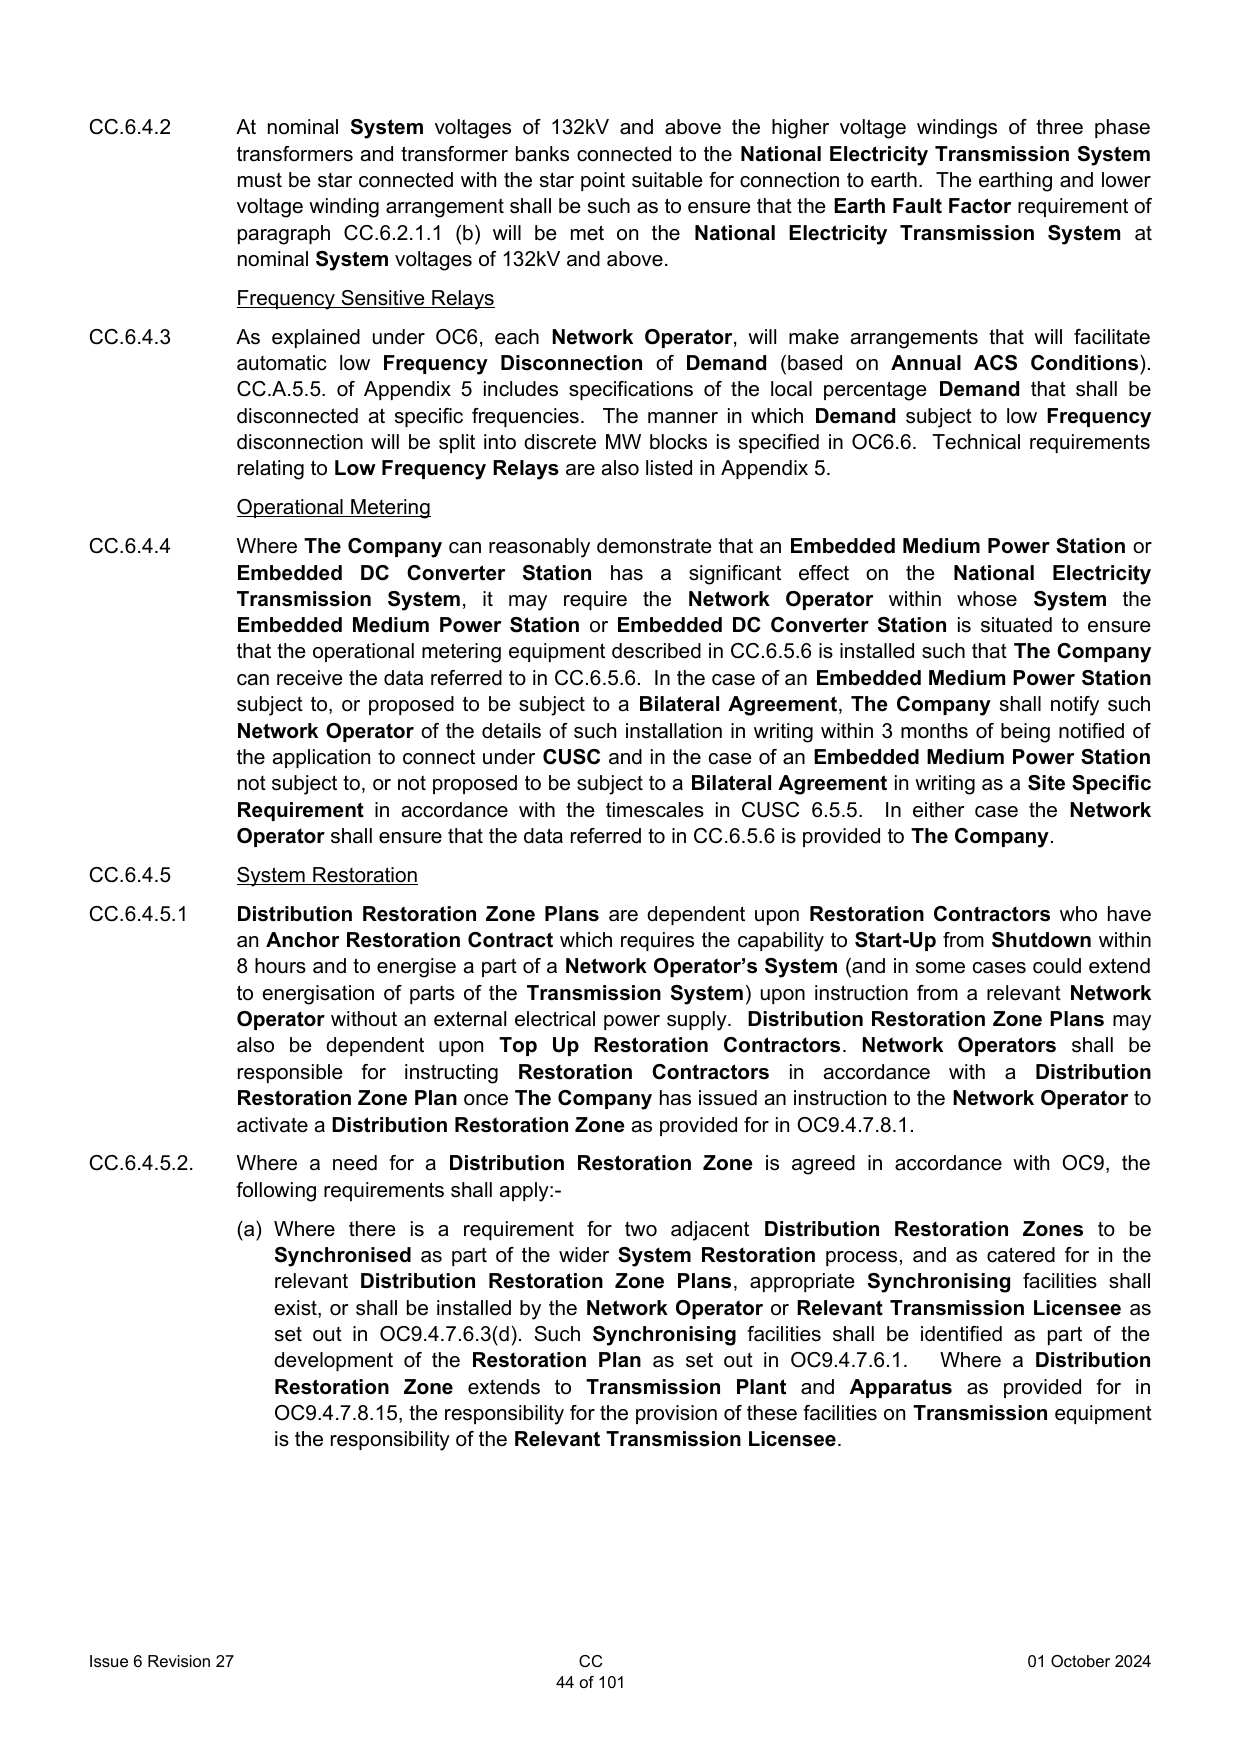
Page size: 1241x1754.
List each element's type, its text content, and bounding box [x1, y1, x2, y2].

text CC.6.4.5.1 Distribution Restoration Zone Plans are dependent upon Restoration Contractors who have an Anchor Restoration Contract which requires the capability to Start-Up from Shutdown within 8 hours and to energise a part of a Network Operator’s System (and in some cases could extend to energisation of parts of the Transmission System) upon instruction from a relevant Network Operator without an external electrical power supply. Distribution Restoration Zone Plans may also be dependent upon Top Up Restoration Contractors. Network Operators shall be responsible for instructing Restoration Contractors in accordance with a Distribution Restoration Zone Plan once The Company has issued an instruction to the Network Operator to activate a Distribution Restoration Zone as provided for in OC9.4.7.8.1. [89, 902, 1152, 1136]
text CC.6.4.5.2. Where a need for a Distribution Restoration Zone is agreed in accordance with OC9, the following requirements shall apply:- [89, 1151, 1152, 1202]
list Where there is a requirement for two adjacent Distribution Restoration Zones to be Synchronised as part of the wider System Restoration process, and as catered for in the relevant Distribution Restoration Zone Plans, appropriate Synchronising facilities shall exist, or shall be installed by the Network Operator or Relevant Transmission Licensee as set out in OC9.4.7.6.3(d). Such Synchronising facilities shall be identified as part of the development of the Restoration Plan as set out in OC9.4.7.6.1. Where a Distribution Restoration Zone extends to Transmission Plant and Apparatus as provided for in OC9.4.7.8.15, the responsibility for the provision of these facilities on Transmission equipment is the responsibility of the Relevant Transmission Licensee. [236, 1216, 1152, 1451]
text Operational Metering [89, 495, 1152, 519]
text CC.6.4.2 At nominal System voltages of 132kV and above the higher voltage windings of three phase transformers and transformer banks connected to the National Electricity Transmission System must be star connected with the star point suitable for connection to earth. The earthing and lower voltage winding arrangement shall be such as to ensure that the Earth Fault Factor requirement of paragraph CC.6.2.1.1 (b) will be met on the National Electricity Transmission System at nominal System voltages of 132kV and above. [89, 115, 1152, 271]
text CC.6.4.3 As explained under OC6, each Network Operator, will make arrangements that will facilitate automatic low Frequency Disconnection of Demand (based on Annual ACS Conditions). CC.A.5.5. of Appendix 5 includes specifications of the local percentage Demand that shall be disconnected at specific frequencies. The manner in which Demand subject to low Frequency disconnection will be split into discrete MW blocks is specified in OC6.6. Technical requirements relating to Low Frequency Relays are also listed in Appendix 5. [89, 324, 1152, 480]
text CC.6.4.5 System Restoration [89, 863, 1152, 887]
text CC.6.4.4 Where The Company can reasonably demonstrate that an Embedded Medium Power Station or Embedded DC Converter Station has a significant effect on the National Electricity Transmission System, it may require the Network Operator within whose System the Embedded Medium Power Station or Embedded DC Converter Station is situated to ensure that the operational metering equipment described in CC.6.5.6 is installed such that The Company can receive the data referred to in CC.6.5.6. In the case of an Embedded Medium Power Station subject to, or proposed to be subject to a Bilateral Agreement, The Company shall notify such Network Operator of the details of such installation in writing within 3 months of being notified of the application to connect under CUSC and in the case of an Embedded Medium Power Station not subject to, or not proposed to be subject to a Bilateral Agreement in writing as a Site Specific Requirement in accordance with the timescales in CUSC 6.5.5. In either case the Network Operator shall ensure that the data referred to in CC.6.5.6 is provided to The Company. [89, 534, 1152, 848]
text Frequency Sensitive Relays [89, 286, 1152, 309]
